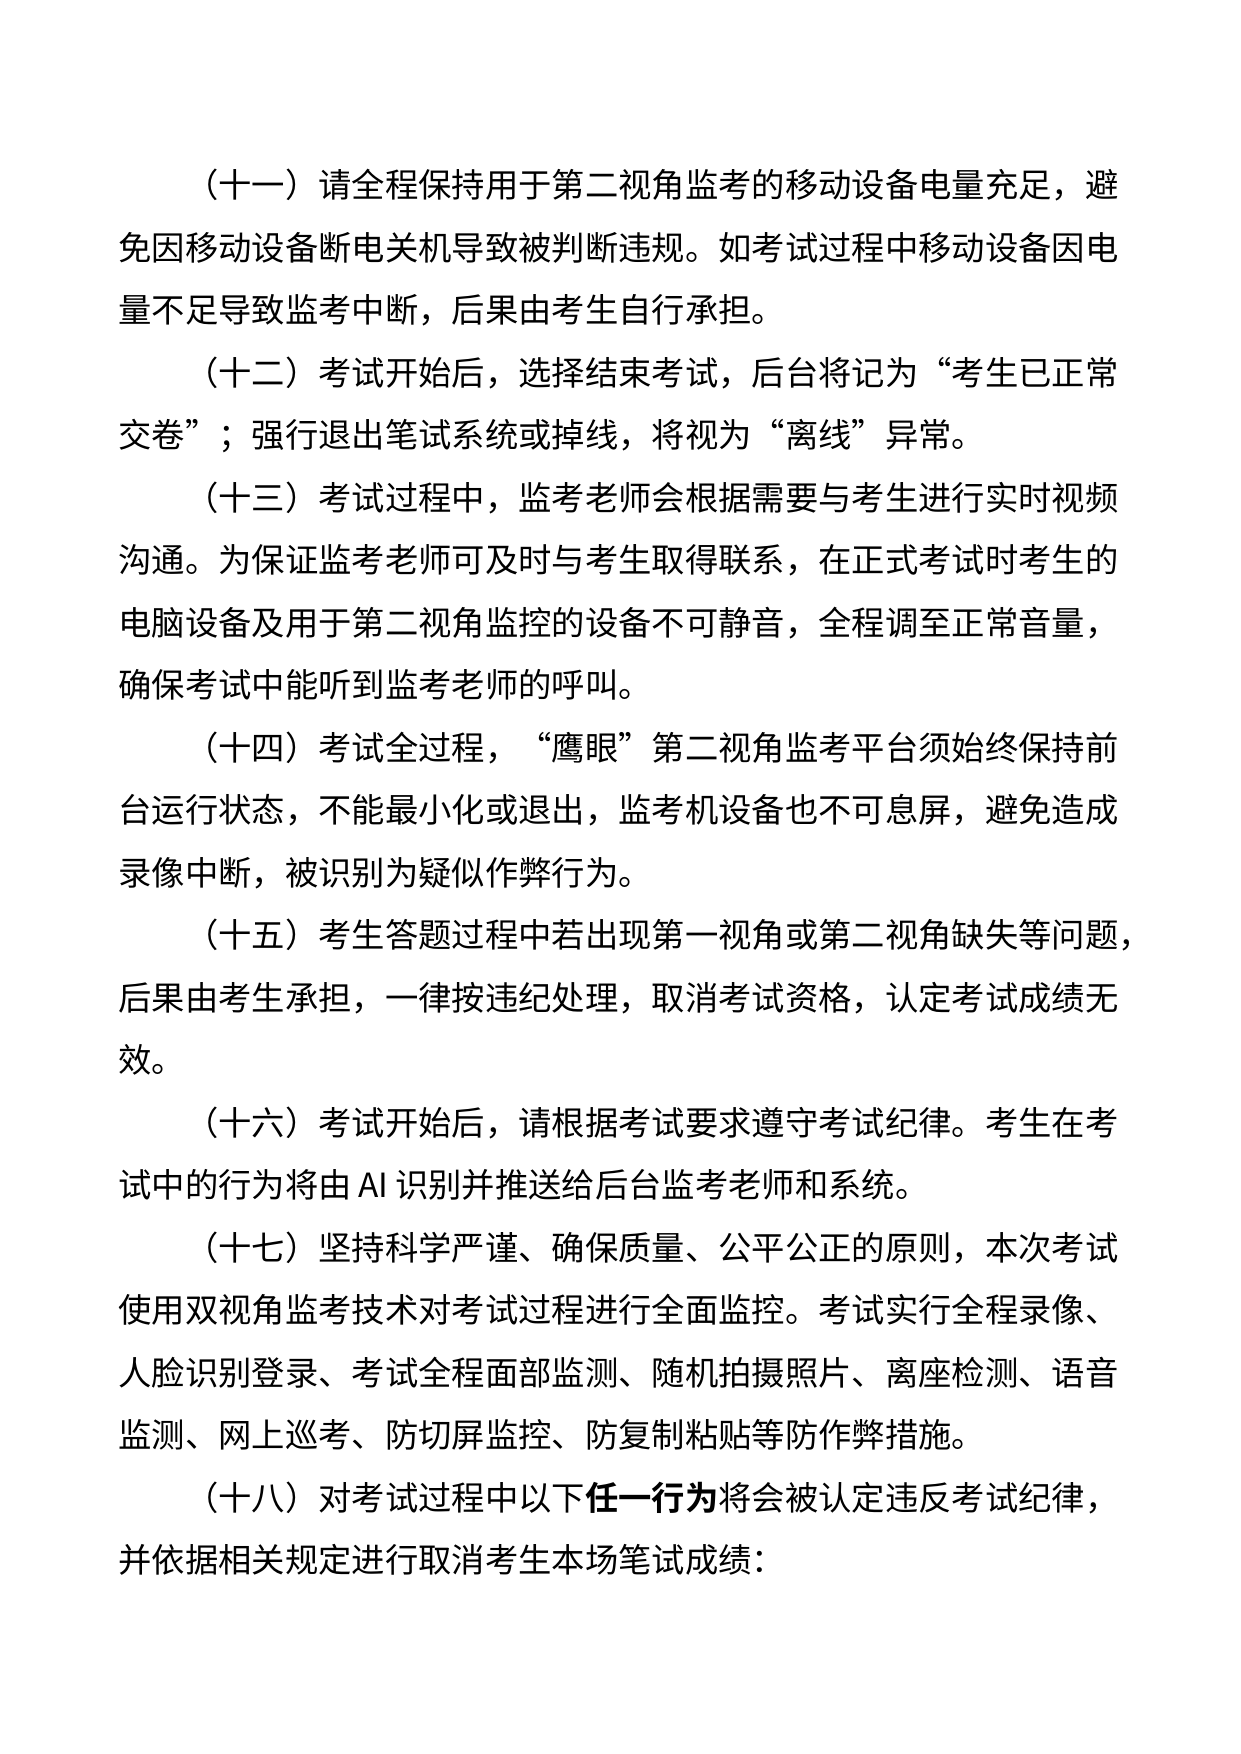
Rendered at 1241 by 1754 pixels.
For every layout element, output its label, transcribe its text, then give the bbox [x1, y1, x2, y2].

text （十三）考试过程中，监考老师会根据需要与考生进行实时视频沟通。为保证监考老师可及时与考生取得联系，在正式考试时考生的电脑设备及用于第二视角监控的设备不可静音，全程调至正常音量，确保考试中能听到监考老师的呼叫。 [118, 460, 1122, 710]
text （十七）坚持科学严谨、确保质量、公平公正的原则，本次考试使用双视角监考技术对考试过程进行全面监控。考试实行全程录像、人脸识别登录、考试全程面部监测、随机拍摄照片、离座检测、语音监测、网上巡考、防切屏监控、防复制粘贴等防作弊措施。 [118, 1210, 1122, 1460]
text （十一）请全程保持用于第二视角监考的移动设备电量充足，避免因移动设备断电关机导致被判断违规。如考试过程中移动设备因电量不足导致监考中断，后果由考生自行承担。 [118, 148, 1122, 335]
text （十八）对考试过程中以下任一行为将会被认定违反考试纪律，并依据相关规定进行取消考生本场笔试成绩： [118, 1460, 1122, 1585]
text （十六）考试开始后，请根据考试要求遵守考试纪律。考生在考试中的行为将由AI识别并推送给后台监考老师和系统。 [118, 1085, 1122, 1210]
text （十四）考试全过程，“鹰眼”第二视角监考平台须始终保持前台运行状态，不能最小化或退出，监考机设备也不可息屏，避免造成录像中断，被识别为疑似作弊行为。 [118, 710, 1122, 898]
text （十五）考生答题过程中若出现第一视角或第二视角缺失等问题，后果由考生承担，一律按违纪处理，取消考试资格，认定考试成绩无效。 [118, 898, 1122, 1085]
text （十二）考试开始后，选择结束考试，后台将记为“考生已正常交卷”；强行退出笔试系统或掉线，将视为“离线”异常。 [118, 335, 1122, 460]
